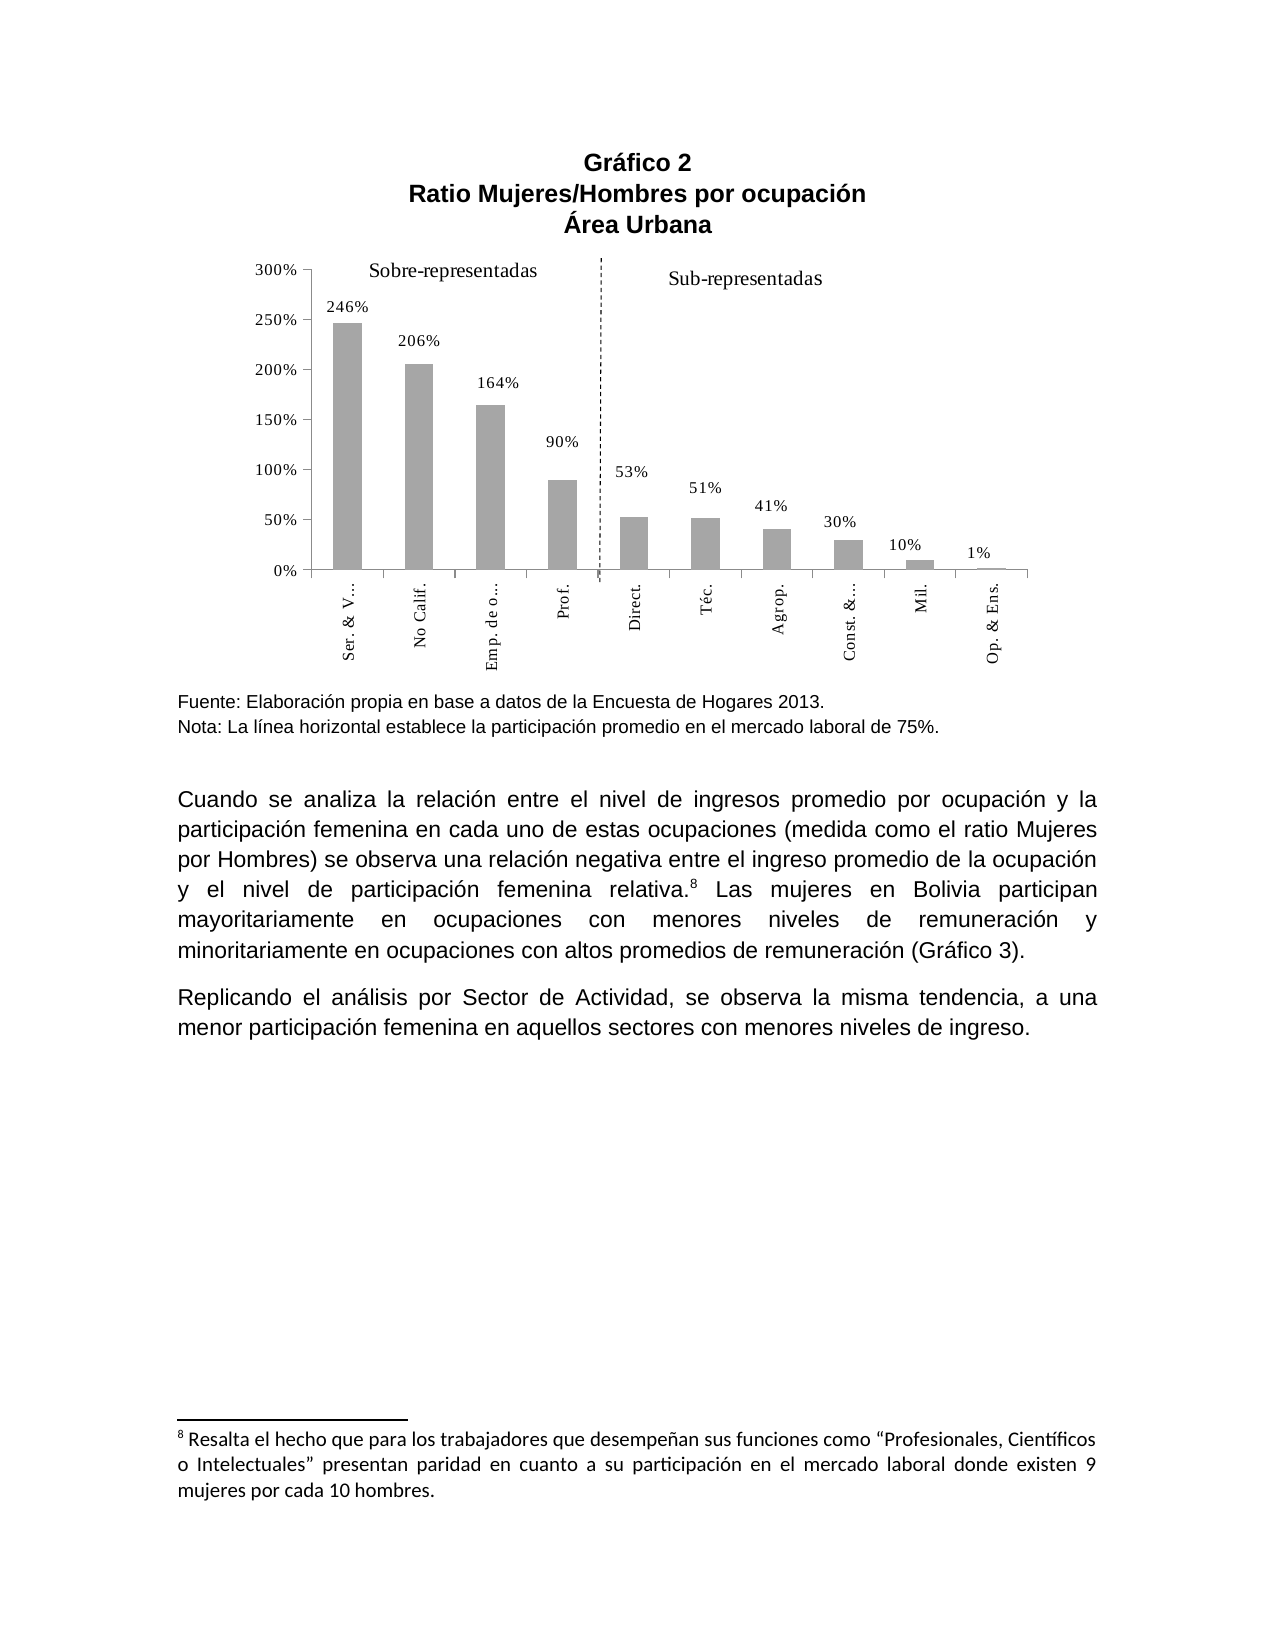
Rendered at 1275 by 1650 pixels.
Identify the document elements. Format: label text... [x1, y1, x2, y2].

text Gráfico 2 [177, 148, 1098, 176]
text Cuando se analiza la relación entre el nivel de ingresos promedio por ocupación y la participación femenina en cada uno de estas ocupaciones (medida como el ratio Mujeres por Hombres) se observa una relación negativa entre el ingreso promedio de la ocupación y el nivel de participación femenina relativa. Las mujeres en Bolivia participan mayoritariamente en ocupaciones con menores niveles de remuneración y minoritariamente en ocupaciones con altos promedios de remuneración (Gráfico 3). [177, 786, 1098, 963]
text Área Urbana [177, 210, 1098, 238]
text Nota: La línea horizontal establece la participación promedio en el mercado laboral de 75%. [177, 716, 1098, 737]
text Ratio Mujeres/Hombres por ocupación [177, 179, 1098, 207]
text Replicando el análisis por Sector de Actividad, se observa la misma tendencia, a una menor participación femenina en aquellos sectores con menores niveles de ingreso. [177, 983, 1098, 1040]
text Fuente: Elaboración propia en base a datos de la Encuesta de Hogares 2013. [177, 691, 1098, 712]
